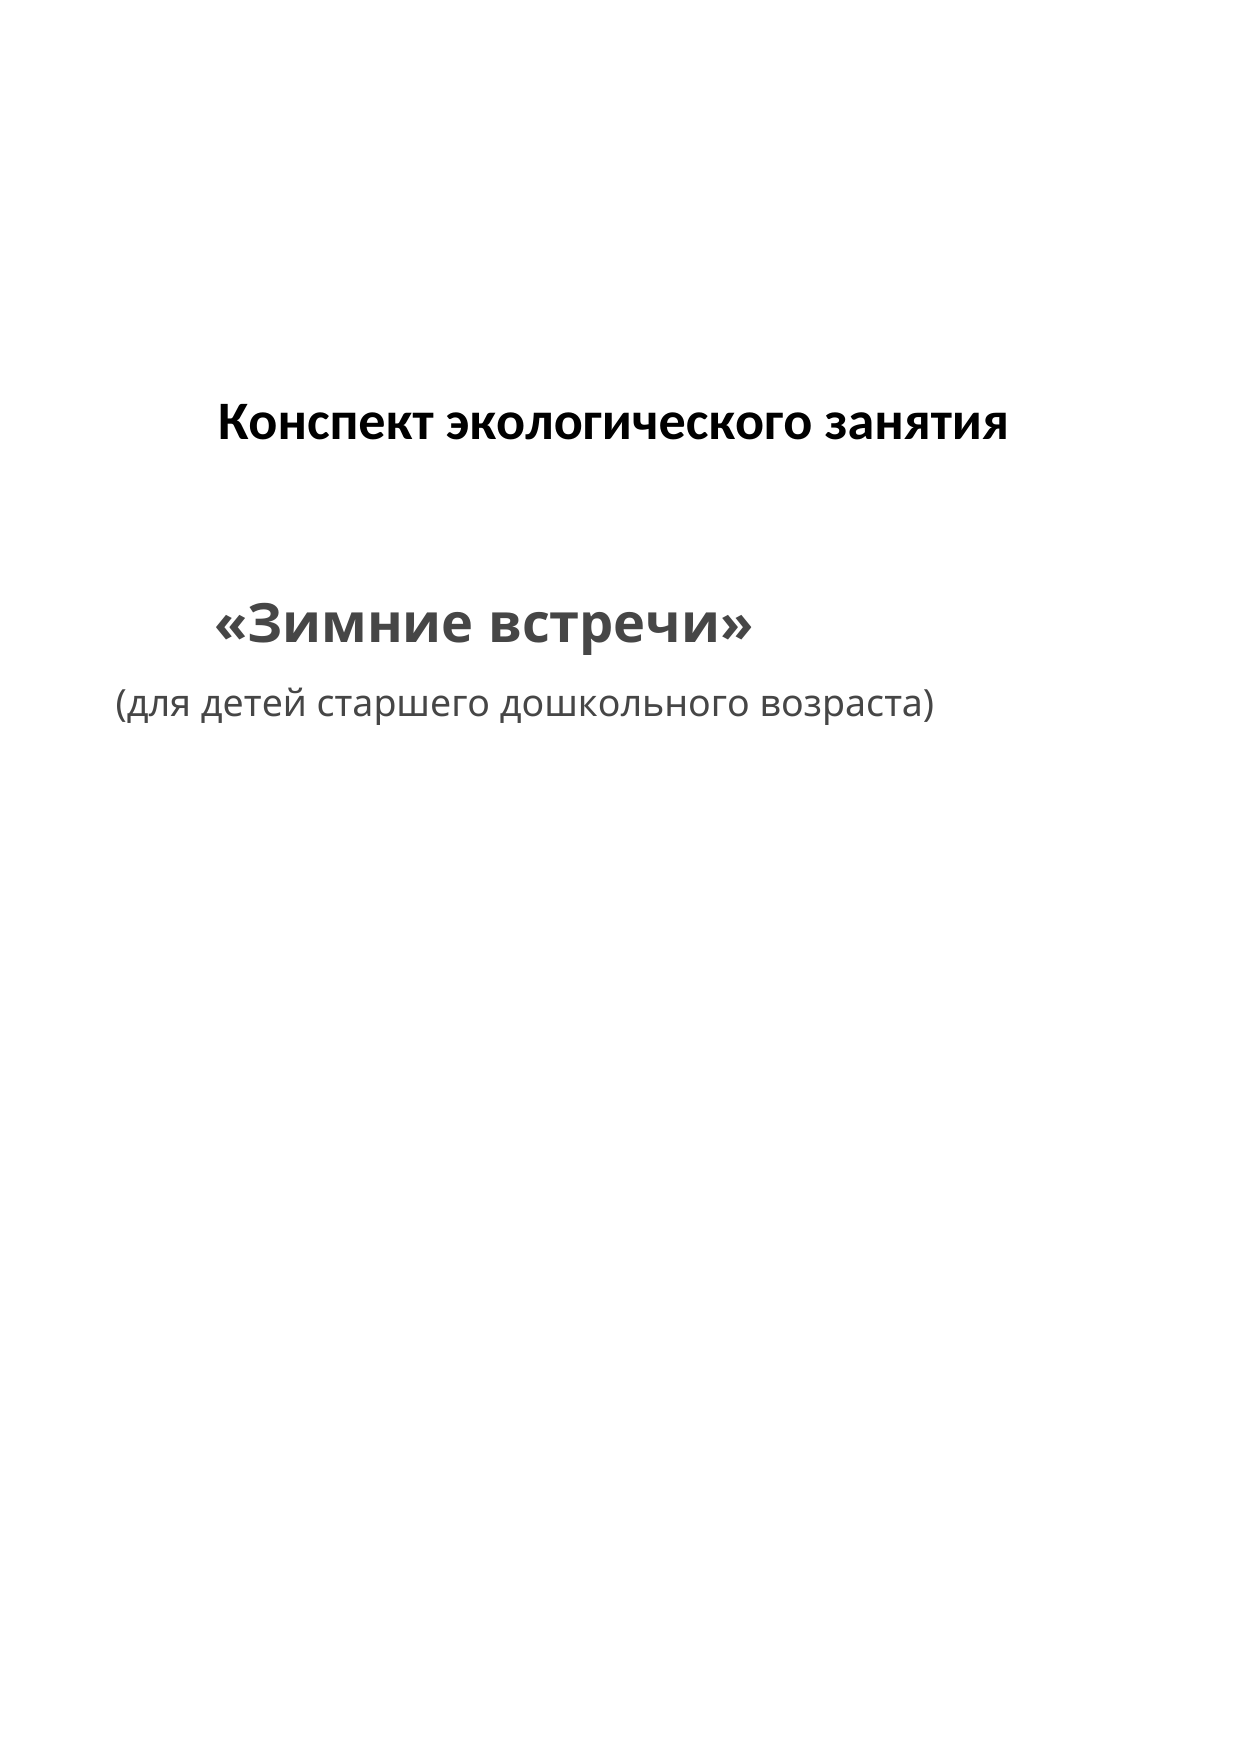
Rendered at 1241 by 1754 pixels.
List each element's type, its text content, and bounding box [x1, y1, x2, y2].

text Конспект экологического занятия [59, 387, 1166, 453]
text «Зимние встречи» (для детей старшего дошкольного возраста) [59, 584, 1166, 732]
